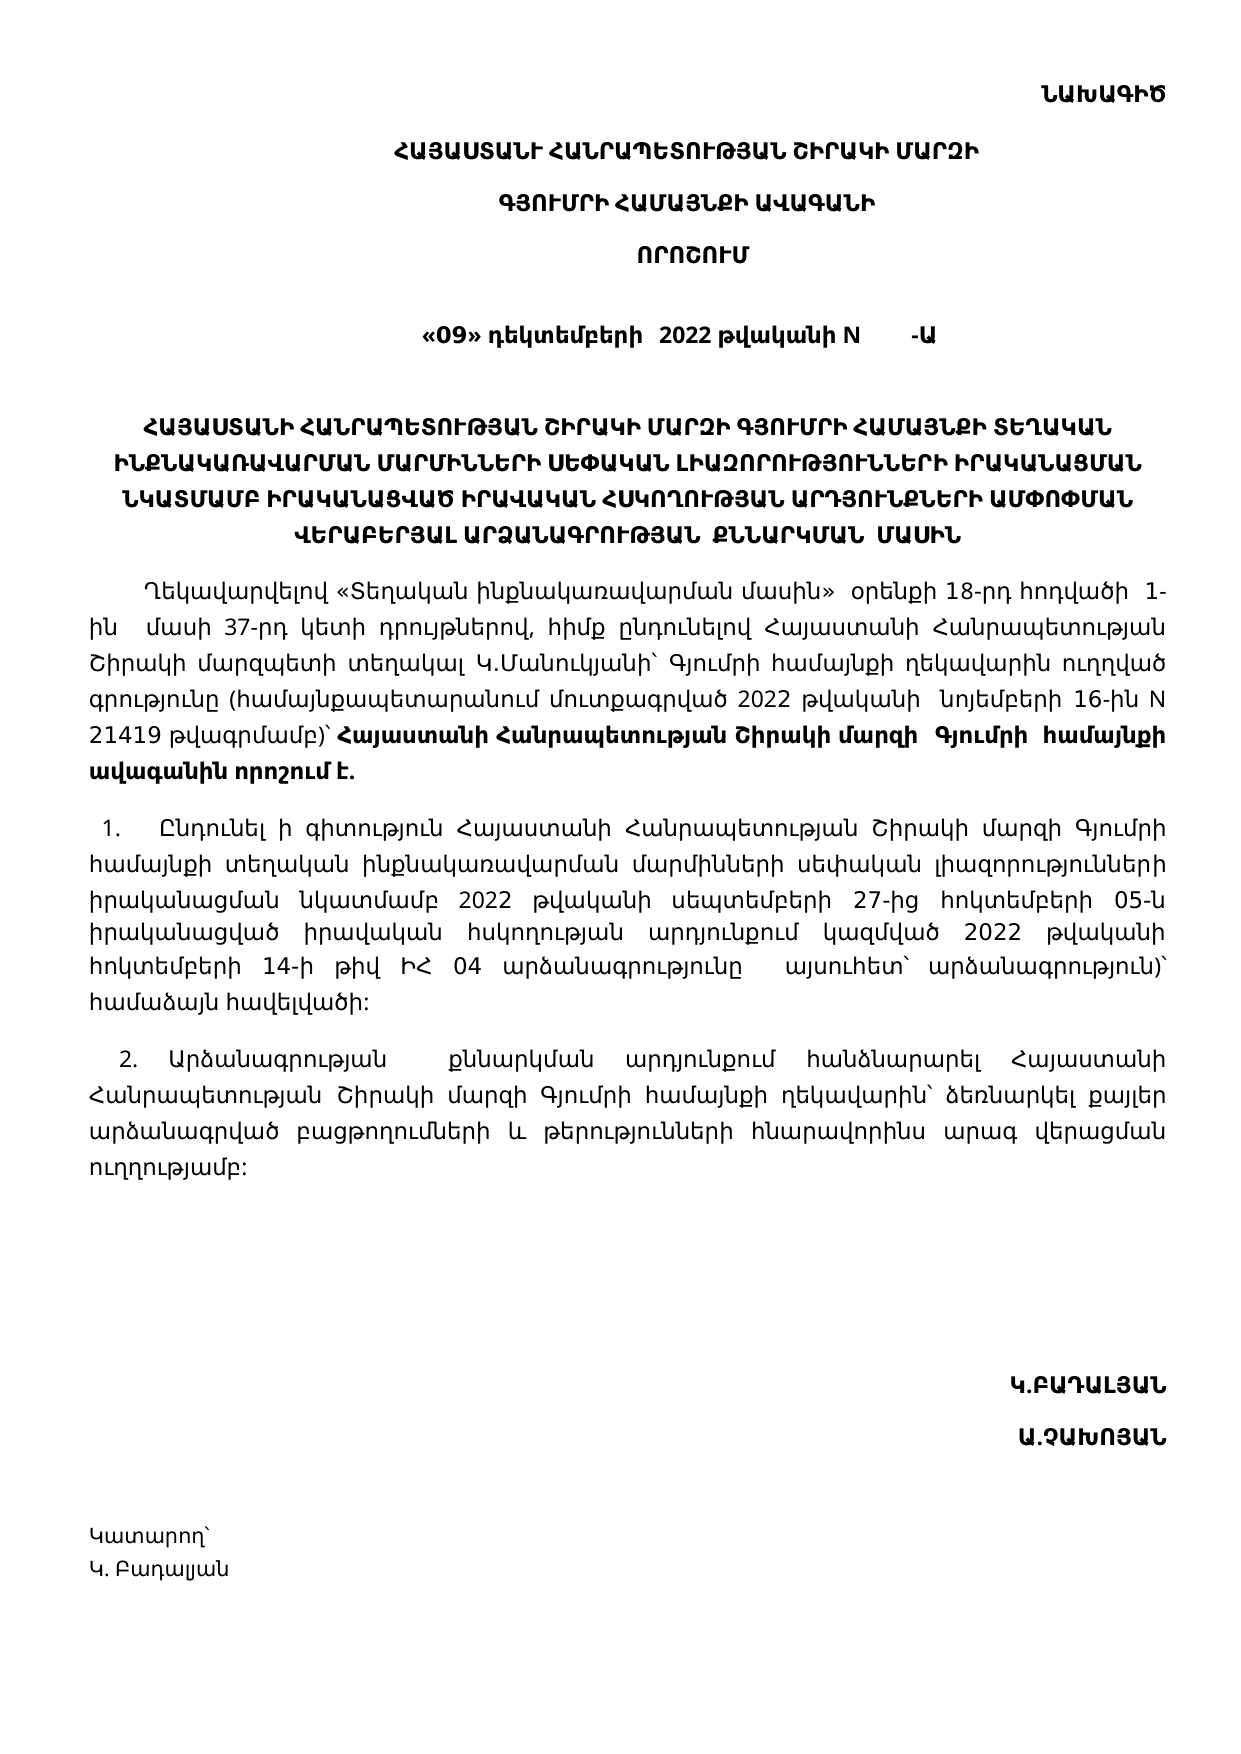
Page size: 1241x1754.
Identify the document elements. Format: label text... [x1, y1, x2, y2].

text ՈՐՈՇՈՒՄ [148, 239, 1181, 271]
text ՆԱԽԱԳԻԾ [89, 78, 1167, 110]
text Ա.ՉԱԽՈՅԱՆ [89, 1421, 1167, 1452]
text 1. Ընդունել ի գիտություն Հայաստանի Հանրապետության Շիրակի մարզի Գյումրի համայնքի տեղական ինքնակառավարման մարմինների սեփական լիազորությունների իրականացման նկատմամբ 2022 թվականի սեպտեմբերի 27-ից հոկտեմբերի 05-ն իրականացված իրավական հսկողության արդյունքում կազմված 2022 թվականի հոկտեմբերի 14-ի թիվ ԻՀ 04 արձանագրությունը այսուհետ՝ արձանագրություն)՝ համաձայն հավելվածի: [89, 812, 1167, 1017]
text ԳՅՈՒՄՐԻ ՀԱՄԱՅՆՔԻ ԱՎԱԳԱՆԻ [148, 187, 1181, 218]
text ՀԱՅԱՍՏԱՆՒ ՀԱՆՐԱՊԵՏՈՒԹՅԱՆ ՇԻՐԱԿԻ ՄԱՐԶԻ [148, 135, 1181, 166]
text «09» դեկտեմբերի 2022 թվականի N -Ա [148, 319, 1167, 351]
text Կ.ԲԱԴԱԼՅԱՆ [89, 1369, 1167, 1400]
text ՀԱՅԱՍՏԱՆԻ ՀԱՆՐԱՊԵՏՈՒԹՅԱՆ ՇԻՐԱԿԻ ՄԱՐԶԻ ԳՅՈՒՄՐԻ ՀԱՄԱՅՆՔԻ ՏԵՂԱԿԱՆ ԻՆՔՆԱԿԱՌԱՎԱՐՄԱՆ ՄԱՐՄԻՆՆԵՐԻ ՍԵՓԱԿԱՆ ԼԻԱԶՈՐՈՒԹՅՈՒՆՆԵՐԻ ԻՐԱԿԱՆԱՑՄԱՆ ՆԿԱՏՄԱՄԲ ԻՐԱԿԱՆԱՑՎԱԾ ԻՐԱՎԱԿԱՆ ՀՍԿՈՂՈՒԹՅԱՆ ԱՐԴՅՈՒՆՔՆԵՐԻ ԱՄՓՈՓՄԱՆ ՎԵՐԱԲԵՐՅԱԼ ԱՐՁԱՆԱԳՐՈՒԹՅԱՆ ՔՆՆԱՐԿՄԱՆ ՄԱՍԻՆ [89, 411, 1167, 550]
text 2. Արձանագրության քննարկման արդյունքում հանձնարարել Հայաստանի Հանրապետության Շիրակի մարզի Գյումրի համայնքի ղեկավարին՝ ձեռնարկել քայլեր արձանագրված բացթողումների և թերությունների հնարավորինս արագ վերացման ուղղությամբ: [89, 1043, 1167, 1182]
text Կատարող՝ Կ. Բադալյան [89, 1522, 1167, 1583]
text Ղեկավարվելով «Տեղական ինքնակառավարման մասին» օրենքի 18-րդ հոդվածի 1-ին մասի 37-րդ կետի դրույթներով, հիմք ընդունելով Հայաստանի Հանրապետության Շիրակի մարզպետի տեղակալ Կ.Մանուկյանի՝ Գյումրի համայնքի ղեկավարին ուղղված գրությունը (համայնքապետարանում մուտքագրված 2022 թվականի նոյեմբերի 16-ին N 21419 թվագրմամբ)՝ Հայաստանի Հանրապետության Շիրակի մարզի Գյումրի համայնքի ավագանին որոշում է. [89, 575, 1167, 786]
